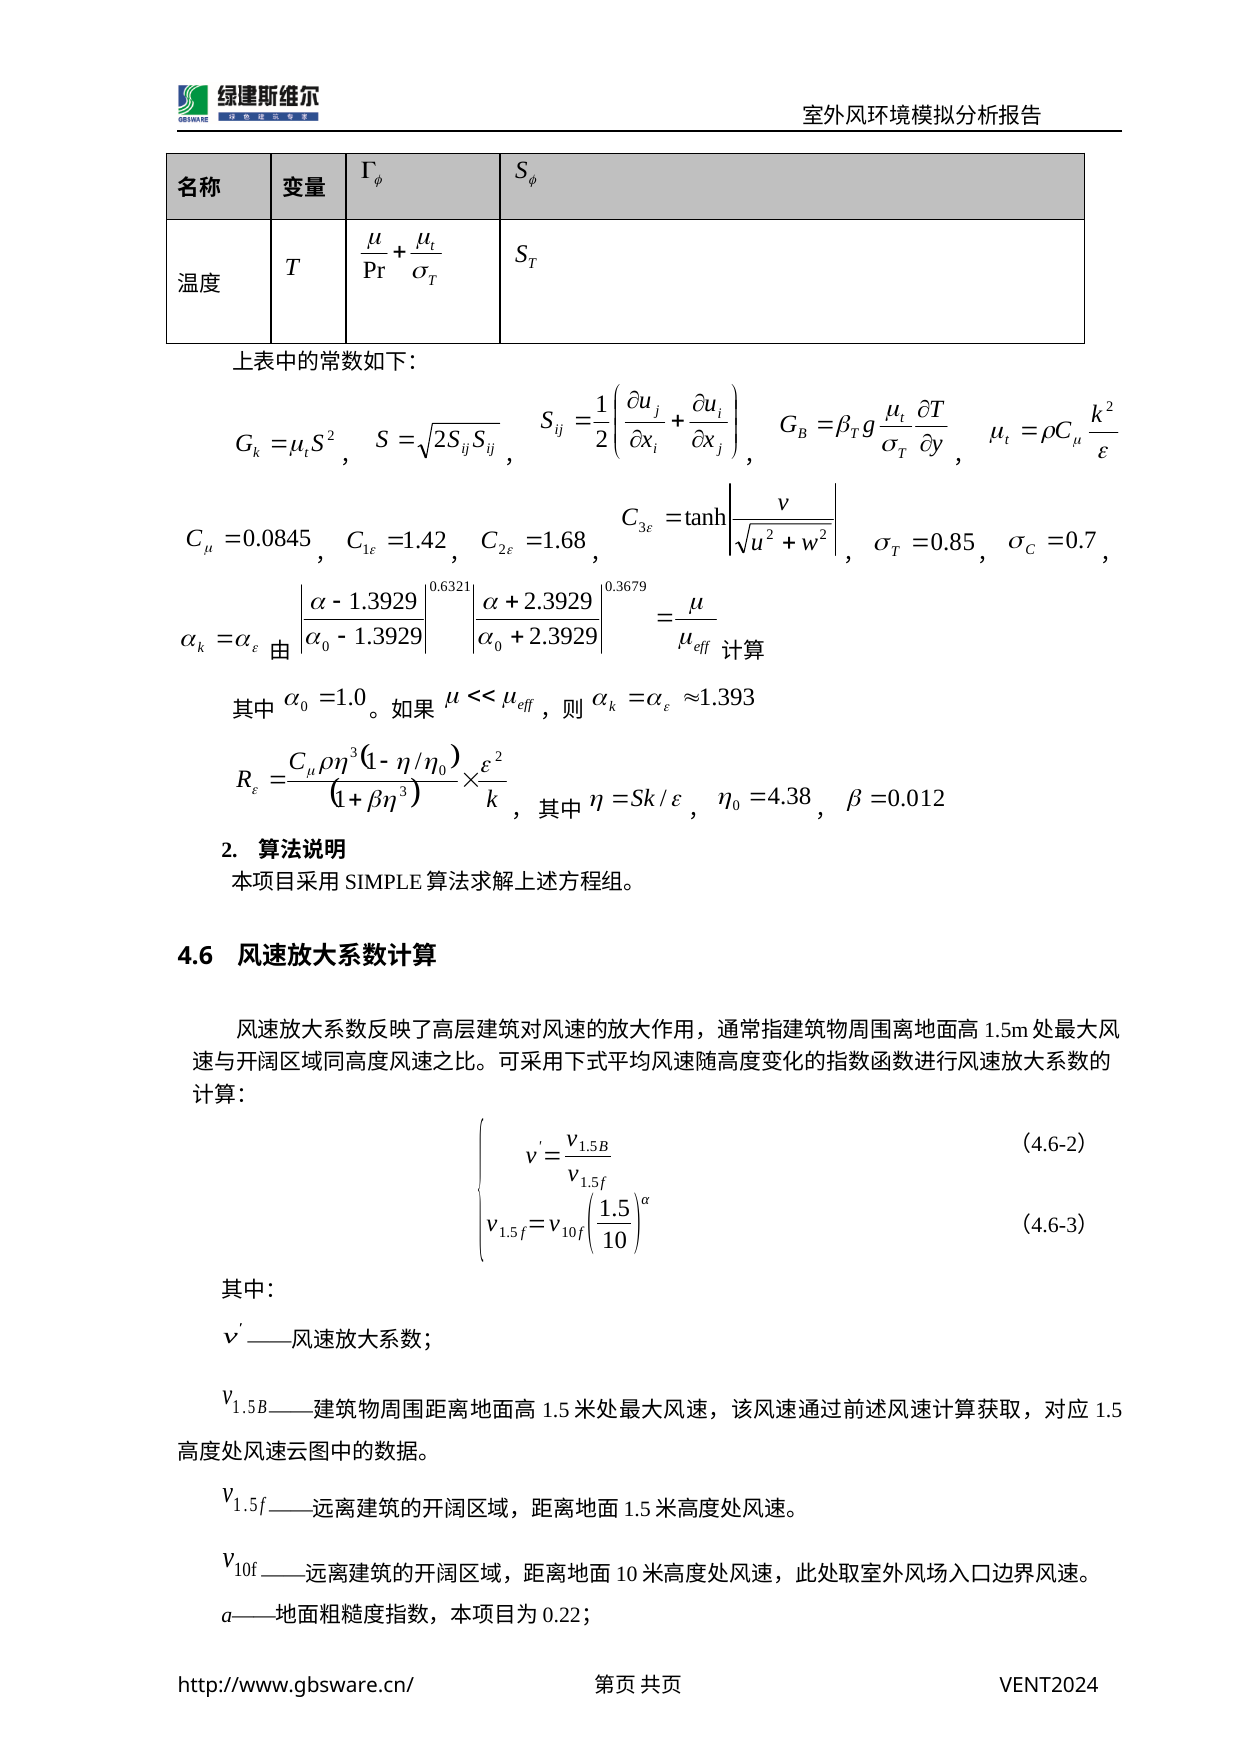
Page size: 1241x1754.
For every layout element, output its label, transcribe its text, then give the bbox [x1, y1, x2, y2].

text ， 其中 ， ， [177, 734, 1122, 831]
table_cell [272, 220, 345, 343]
text ——远离建筑的开阔区域，距离地面1.5米高度处风速。 [177, 1466, 1122, 1531]
subtitle 风速放大系数计算 [177, 921, 1122, 986]
text 其中 。如果 ，则 [177, 669, 1122, 734]
text 本项目采用SIMPLE算法求解上述方程组。 [177, 864, 1122, 896]
text 上表中的常数如下： [177, 344, 1122, 376]
text 风速放大系数反映了高层建筑对风速的放大作用，通常指建筑物周围离地面高1.5m处最大风速与开阔区域同高度风速之比。可采用下式平均风速随高度变化的指数函数进行风速放大系数的计算： [192, 1011, 1122, 1109]
table_header 名称 [167, 154, 270, 219]
text a——地面粗糙度指数，本项目为0.22； [177, 1596, 1122, 1629]
list 算法说明 [221, 831, 1122, 864]
text ——远离建筑的开阔区域，距离地面10米高度处风速，此处取室外风场入口边界风速。 [177, 1531, 1122, 1596]
table_header 变量 [272, 154, 345, 219]
table_header [166, 1109, 919, 1271]
text ——风速放大系数； [177, 1304, 1122, 1369]
text ， ， ， ， ， ， ， ， ， ， ， 由 计算 [177, 376, 1122, 669]
table_header [501, 154, 1084, 219]
table_cell 温度 [167, 220, 270, 343]
picture [177, 82, 320, 124]
table_cell [501, 220, 1084, 343]
text 其中： [177, 1271, 1122, 1304]
table_cell [347, 220, 499, 343]
text ——建筑物周围距离地面高1.5米处最大风速，该风速通过前述风速计算获取，对应1.5高度处风速云图中的数据。 [177, 1369, 1122, 1466]
table_header [347, 154, 499, 219]
